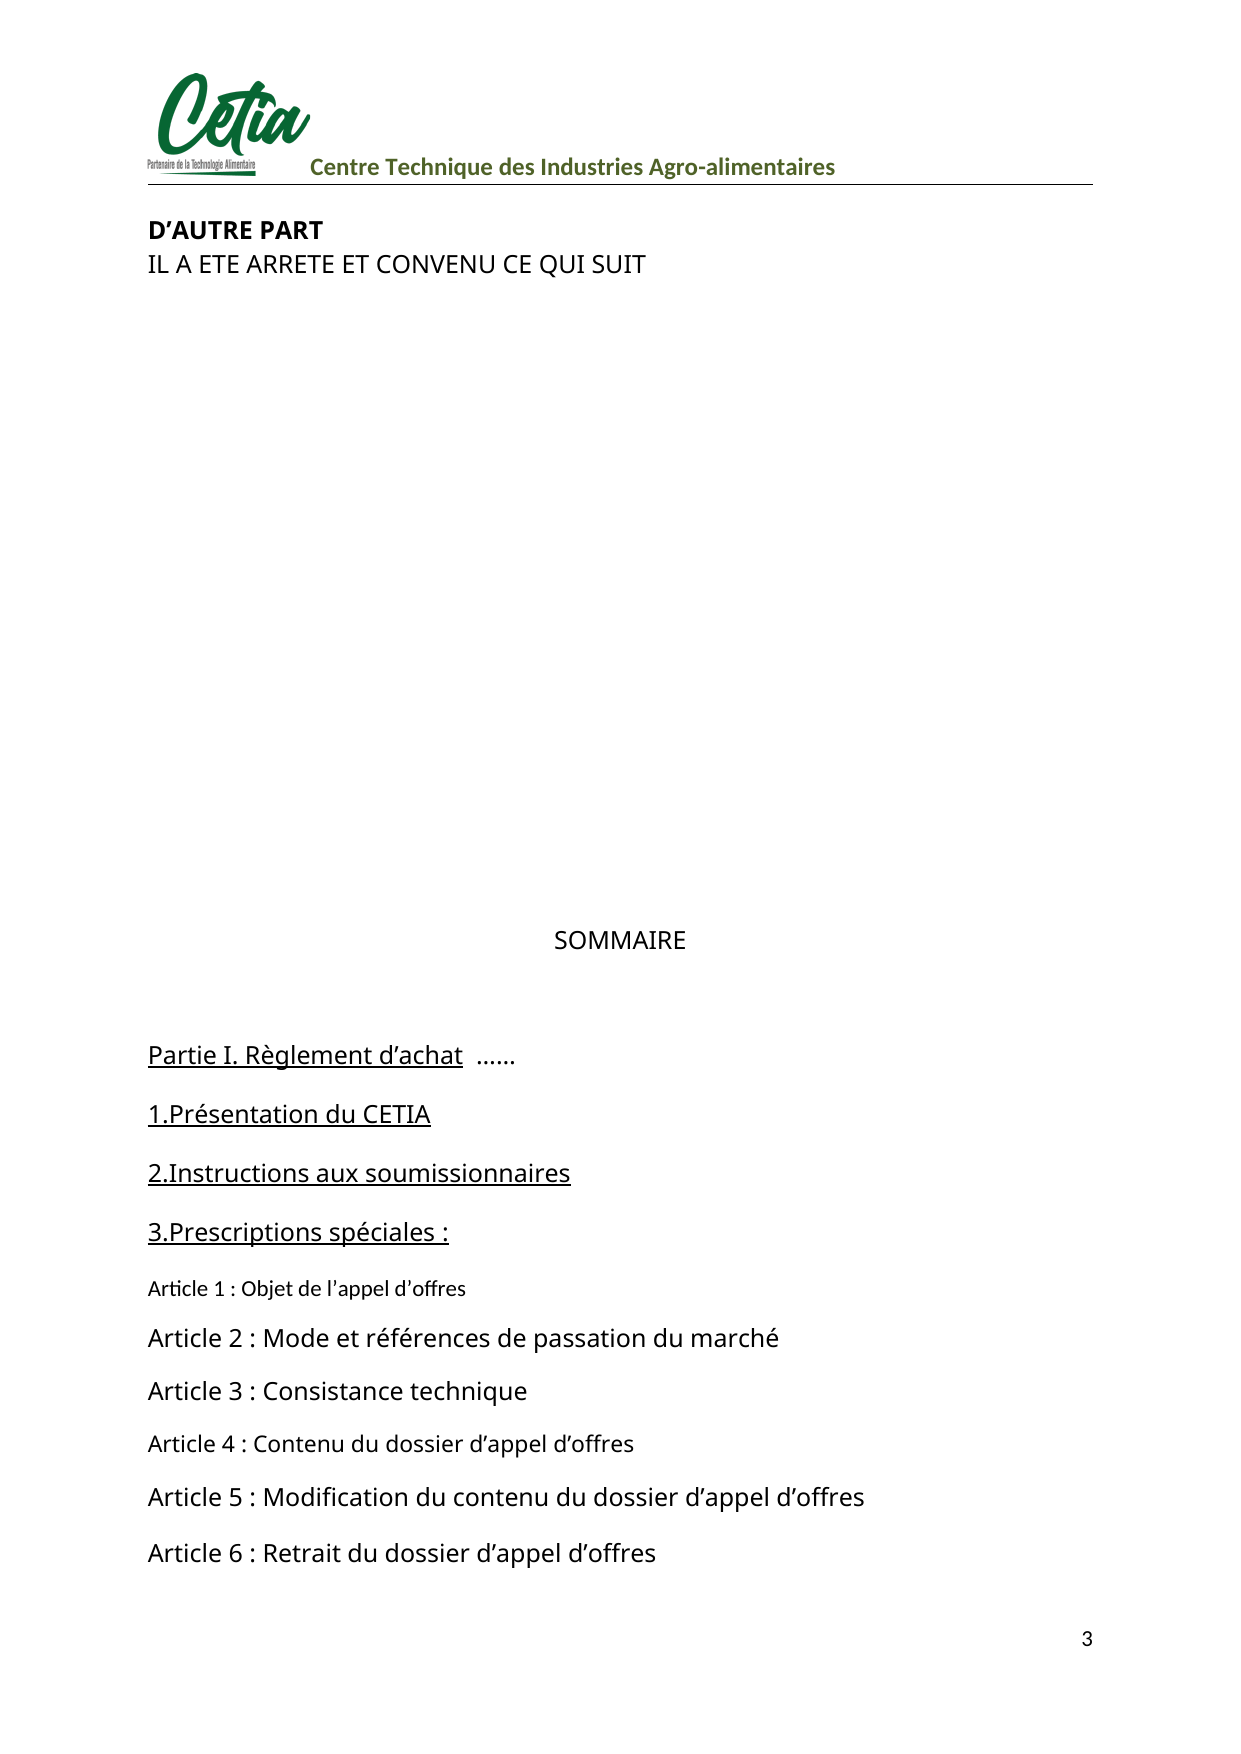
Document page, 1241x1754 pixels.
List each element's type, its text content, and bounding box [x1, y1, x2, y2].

text IL A ETE ARRETE ET CONVENU CE QUI SUIT [148, 246, 1093, 280]
text Partie I. Règlement d’achat …… 5 [148, 1037, 1093, 1072]
text 1.Présentation du CETIA 5 [148, 1097, 1093, 1131]
text Article 6 : Retrait du dossier d’appel d’offres [148, 1536, 1093, 1570]
text Article 1 : Objet de l’appel d’offres [148, 1274, 1093, 1302]
text SOMMAIRE [148, 922, 1093, 956]
picture [147, 73, 311, 176]
text 2.Instructions aux soumissionnaires 5 [148, 1156, 1093, 1190]
text Article 4 : Contenu du dossier d’appel d’offres [148, 1427, 1093, 1459]
text 3.Prescriptions spéciales : 5 [148, 1215, 1093, 1249]
text Article 3 : Consistance technique [148, 1374, 1093, 1408]
text Article 2 : Mode et références de passation du marché [148, 1321, 1093, 1355]
text Article 5 : Modification du contenu du dossier d’appel d’offres [148, 1480, 1093, 1514]
text D’AUTRE PART [148, 212, 1093, 246]
